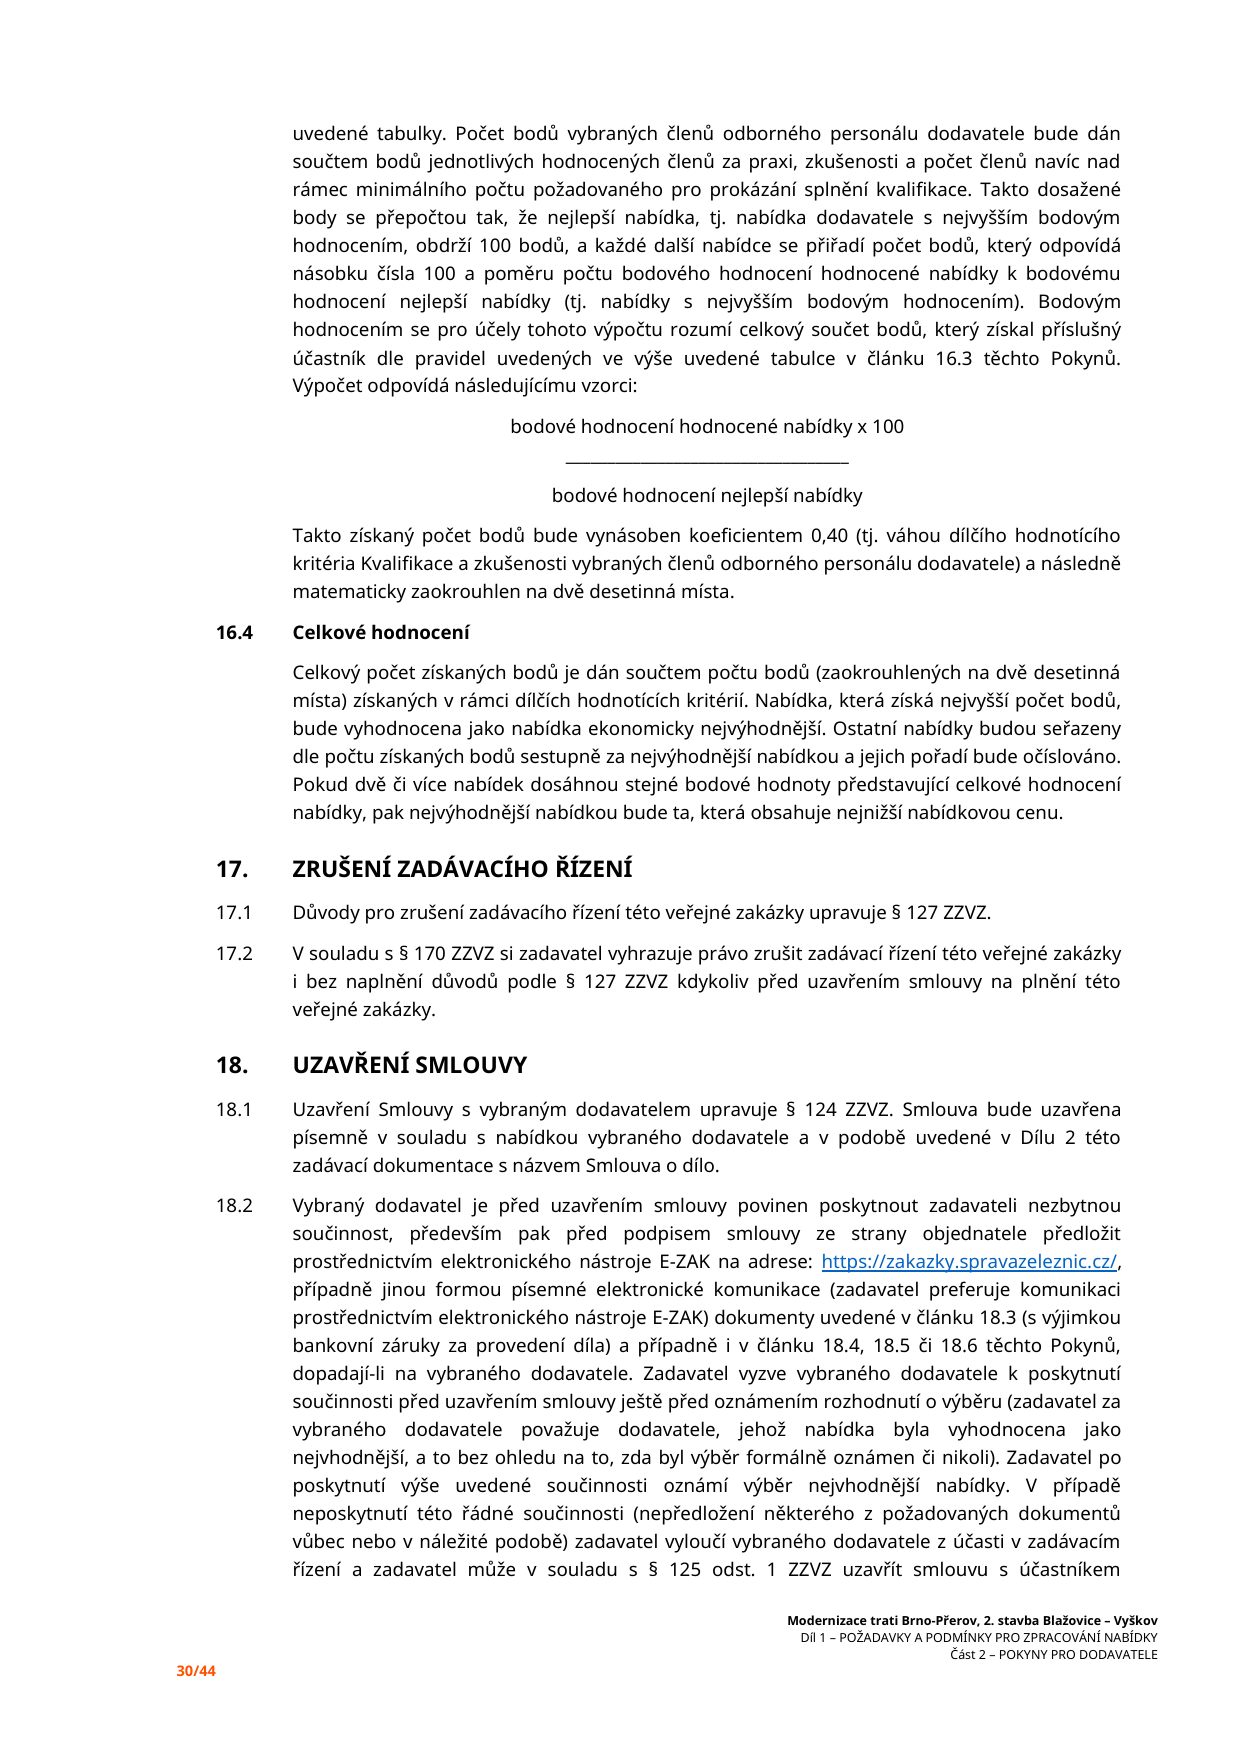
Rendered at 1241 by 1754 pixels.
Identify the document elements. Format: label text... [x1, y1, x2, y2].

text UZAVŘENÍ SMLOUVY [216, 1049, 1122, 1080]
text Uzavření Smlouvy s vybraným dodavatelem upravuje § 124 ZZVZ. Smlouva bude uzavřena písemně v souladu s nabídkou vybraného dodavatele a v podobě uvedené v Dílu 2 této zadávací dokumentace s názvem Smlouva o dílo. [216, 1096, 1122, 1177]
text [216, 1192, 1122, 1582]
list Takto získaný počet bodů bude vynásoben koeficientem 0,40 (tj. váhou dílčího hodnotícího kritéria Kvalifikace a zkušenosti vybraných členů odborného personálu dodavatele) a následně matematicky zaokrouhlen na dvě desetinná místa. [292, 522, 1122, 604]
list bodové hodnocení nejlepší nabídky [292, 482, 1122, 507]
text Důvody pro zrušení zadávacího řízení této veřejné zakázky upravuje § 127 ZZVZ. [216, 899, 1122, 925]
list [292, 121, 1122, 398]
list bodové hodnocení hodnocené nabídky x 100 [292, 413, 1122, 439]
text ZRUŠENÍ ZADÁVACÍHO ŘÍZENÍ [216, 853, 1122, 884]
text V souladu s § 170 ZZVZ si zadavatel vyhrazuje právo zrušit zadávací řízení této veřejné zakázky i bez naplnění důvodů podle § 127 ZZVZ kdykoliv před uzavřením smlouvy na plnění této veřejné zakázky. [216, 940, 1122, 1022]
text Celkové hodnocení [216, 619, 1122, 644]
list Celkový počet získaných bodů je dán součtem počtu bodů (zaokrouhlených na dvě desetinná místa) získaných v rámci dílčích hodnotících kritérií. Nabídka, která získá nejvyšší počet bodů, bude vyhodnocena jako nabídka ekonomicky nejvýhodnější. Ostatní nabídky budou seřazeny dle počtu získaných bodů sestupně za nejvýhodnější nabídkou a jejich pořadí bude očíslováno. Pokud dvě či více nabídek dosáhnou stejné bodové hodnoty představující celkové hodnocení nabídky, pak nejvýhodnější nabídkou bude ta, která obsahuje nejnižší nabídkovou cenu. [292, 659, 1122, 825]
list __________________________________ [292, 441, 1122, 467]
